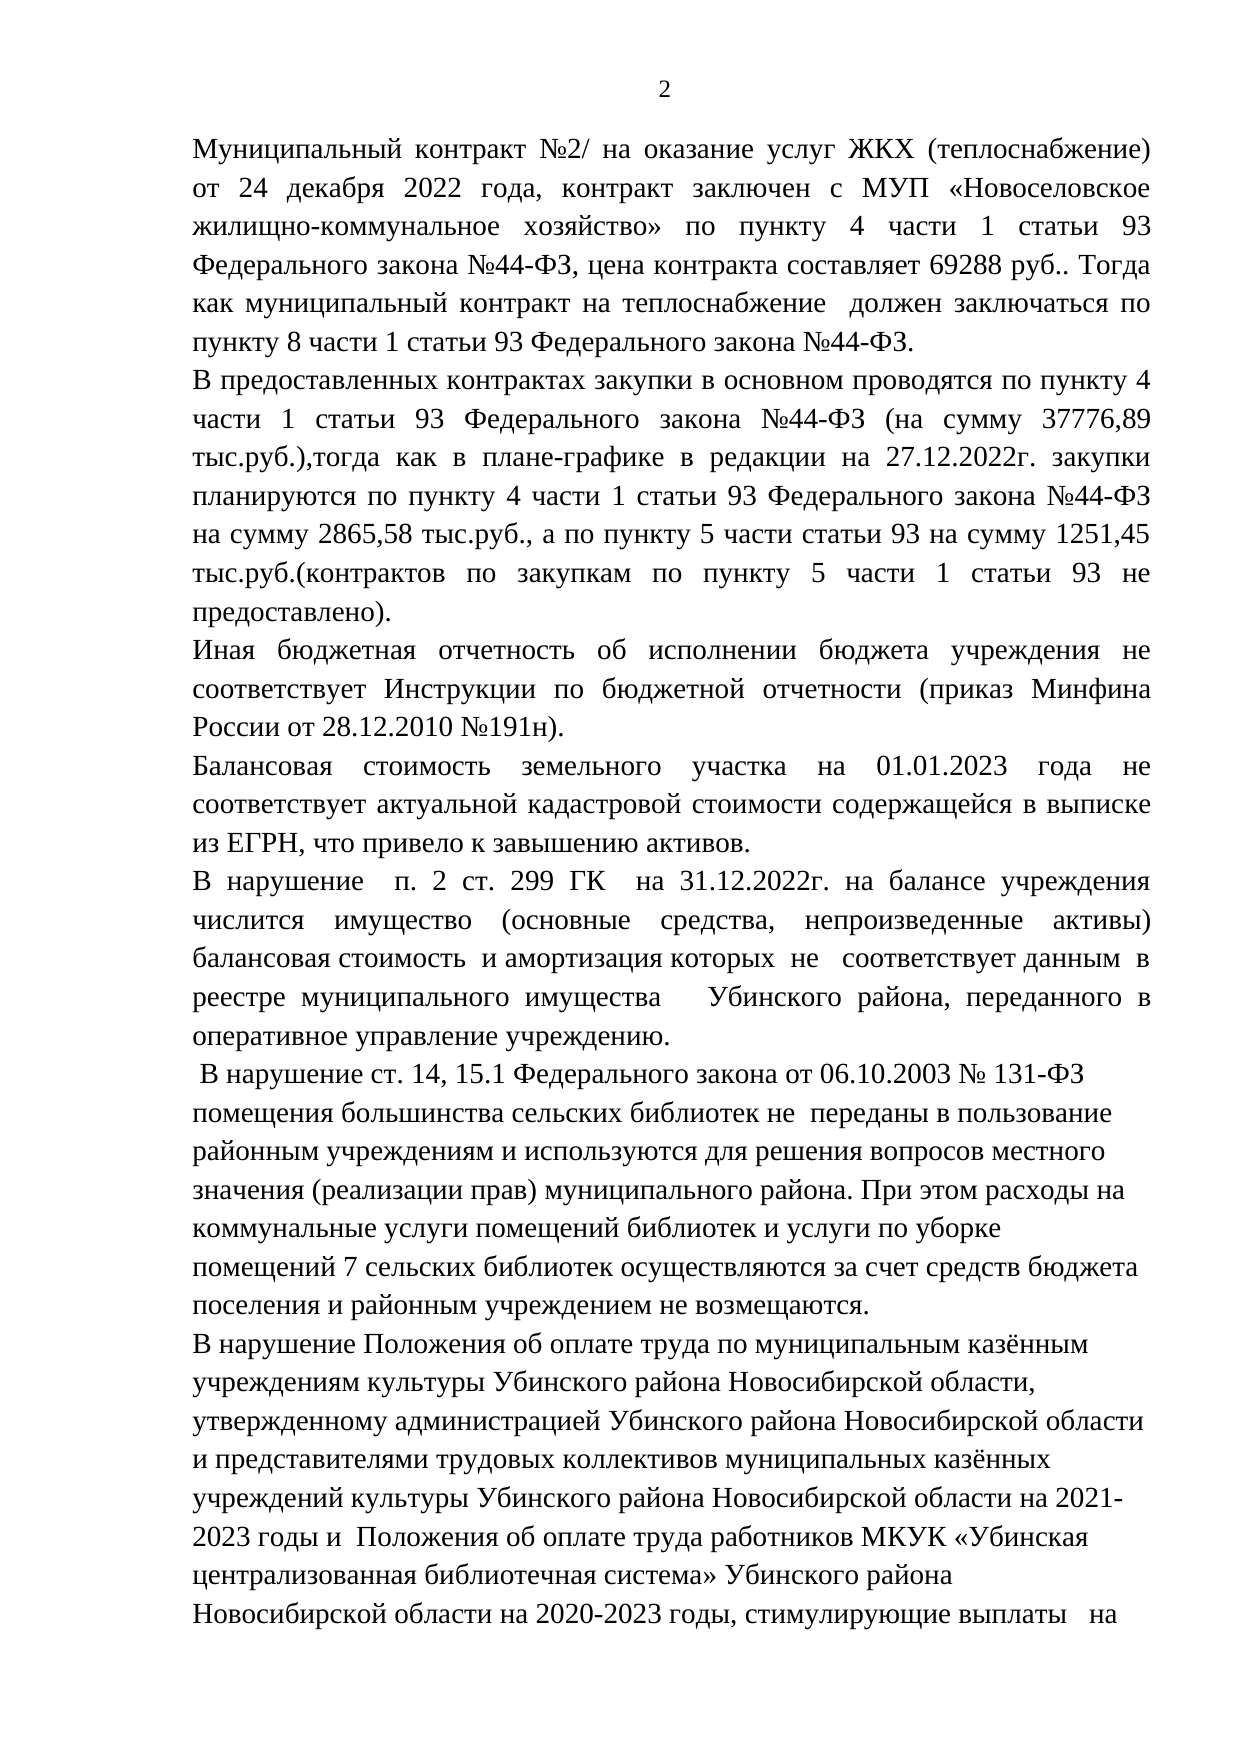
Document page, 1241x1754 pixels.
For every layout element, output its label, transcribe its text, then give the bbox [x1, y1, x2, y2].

text В предоставленных контрактах закупки в основном проводятся по пункту 4 части 1 статьи 93 Федерального закона №44-ФЗ (на сумму 37776,89 тыс.руб.),тогда как в плане-графике в редакции на 27.12.2022г. закупки планируются по пункту 4 части 1 статьи 93 Федерального закона №44-ФЗ на сумму 2865,58 тыс.руб., а по пункту 5 части статьи 93 на сумму 1251,45 тыс.руб.(контрактов по закупкам по пункту 5 части 1 статьи 93 не предоставлено). [192, 362, 1152, 627]
text В нарушение ст. 14, 15.1 Федерального закона от 06.10.2003 № 131-ФЗ помещения большинства сельских библиотек не переданы в пользование районным учреждениям и используются для решения вопросов местного значения (реализации прав) муниципального района. При этом расходы на коммунальные услуги помещений библиотек и услуги по уборке помещений 7 сельских библиотек осуществляются за счет средств бюджета поселения и районным учреждением не возмещаются. [192, 1056, 1152, 1321]
text Иная бюджетная отчетность об исполнении бюджета учреждения не соответствует Инструкции по бюджетной отчетности (приказ Минфина России от 28.12.2010 №191н). [192, 632, 1152, 743]
text В нарушение п. 2 ст. 299 ГК на 31.12.2022г. на балансе учреждения числится имущество (основные средства, непроизведенные активы) балансовая стоимость и амортизация которых не соответствует данным в реестре муниципального имущества Убинского района, переданного в оперативное управление учреждению. [192, 863, 1152, 1051]
text Балансовая стоимость земельного участка на 01.01.2023 года не соответствует актуальной кадастровой стоимости содержащейся в выписке из ЕГРН, что привело к завышению активов. [192, 748, 1152, 858]
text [192, 1326, 1152, 1629]
text Муниципальный контракт №2/ на оказание услуг ЖКХ (теплоснабжение) от 24 декабря 2022 года, контракт заключен с МУП «Новоселовское жилищно-коммунальное хозяйство» по пункту 4 части 1 статьи 93 Федерального закона №44-ФЗ, цена контракта составляет 69288 руб.. Тогда как муниципальный контракт на теплоснабжение должен заключаться по пункту 8 части 1 статьи 93 Федерального закона №44-ФЗ. [192, 131, 1152, 357]
